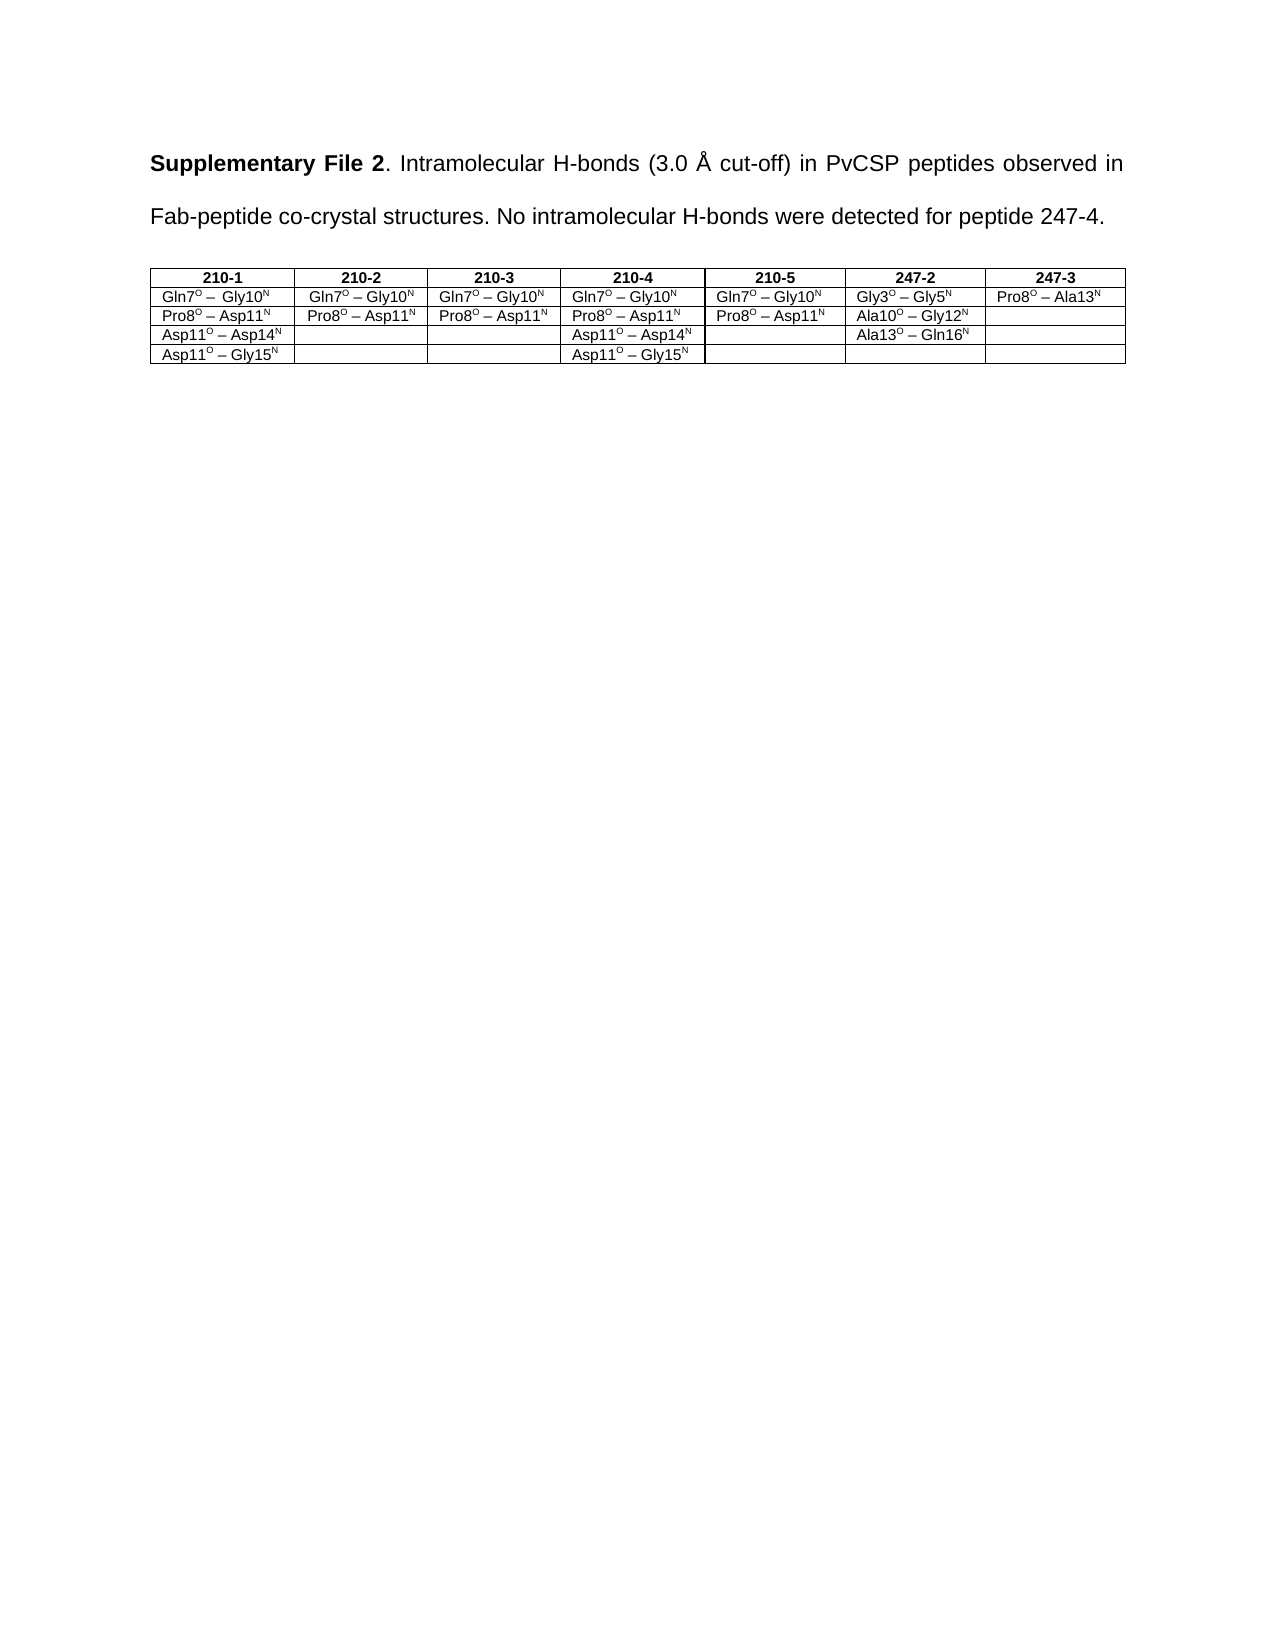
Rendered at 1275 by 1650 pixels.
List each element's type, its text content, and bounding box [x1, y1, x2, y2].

table_cell [986, 345, 1125, 363]
table_cell Gln7O – Gly10N [561, 288, 704, 306]
table_cell Gln7O – Gly10N [295, 288, 427, 306]
text Supplementary File 2. Intramolecular H-bonds (3.0 Å cut-off) in PvCSP peptides observed in Fab-peptide co-crystal structures. No intramolecular H-bonds were detected for peptide 247-4. [150, 150, 1125, 229]
table_cell Pro8O – Asp11N [295, 307, 427, 325]
table_header 210-3 [428, 269, 560, 287]
table_cell Asp11O – Asp14N [151, 326, 294, 344]
table_header 210-4 [561, 269, 704, 287]
table_header 247-3 [986, 269, 1125, 287]
table_cell Gln7O – Gly10N [706, 288, 845, 306]
table_cell [846, 345, 985, 363]
table_cell Pro8O – Asp11N [561, 307, 704, 325]
table_cell [986, 326, 1125, 344]
table_cell [706, 345, 845, 363]
table_cell [428, 345, 560, 363]
table_cell Gln7O – Gly10N [428, 288, 560, 306]
table_header 210-5 [706, 269, 845, 287]
table_cell Asp11O – Gly15N [561, 345, 704, 363]
table_cell Pro8O – Asp11N [706, 307, 845, 325]
table_cell Asp11O – Asp14N [561, 326, 704, 344]
table_cell Gln7O – Gly10N [151, 288, 294, 306]
table_cell Ala13O – Gln16N [846, 326, 985, 344]
table_cell [706, 326, 845, 344]
table_cell Asp11O – Gly15N [151, 345, 294, 363]
table_cell Pro8O – Ala13N [986, 288, 1125, 306]
table_cell [295, 326, 427, 344]
table_header 247-2 [846, 269, 985, 287]
table_cell [428, 326, 560, 344]
table_cell Pro8O – Asp11N [428, 307, 560, 325]
table_cell [295, 345, 427, 363]
table_header 210-1 [151, 269, 294, 287]
table_cell [986, 307, 1125, 325]
table_cell Gly3O – Gly5N [846, 288, 985, 306]
table_cell Ala10O – Gly12N [846, 307, 985, 325]
table_cell Pro8O – Asp11N [151, 307, 294, 325]
table_header 210-2 [295, 269, 427, 287]
